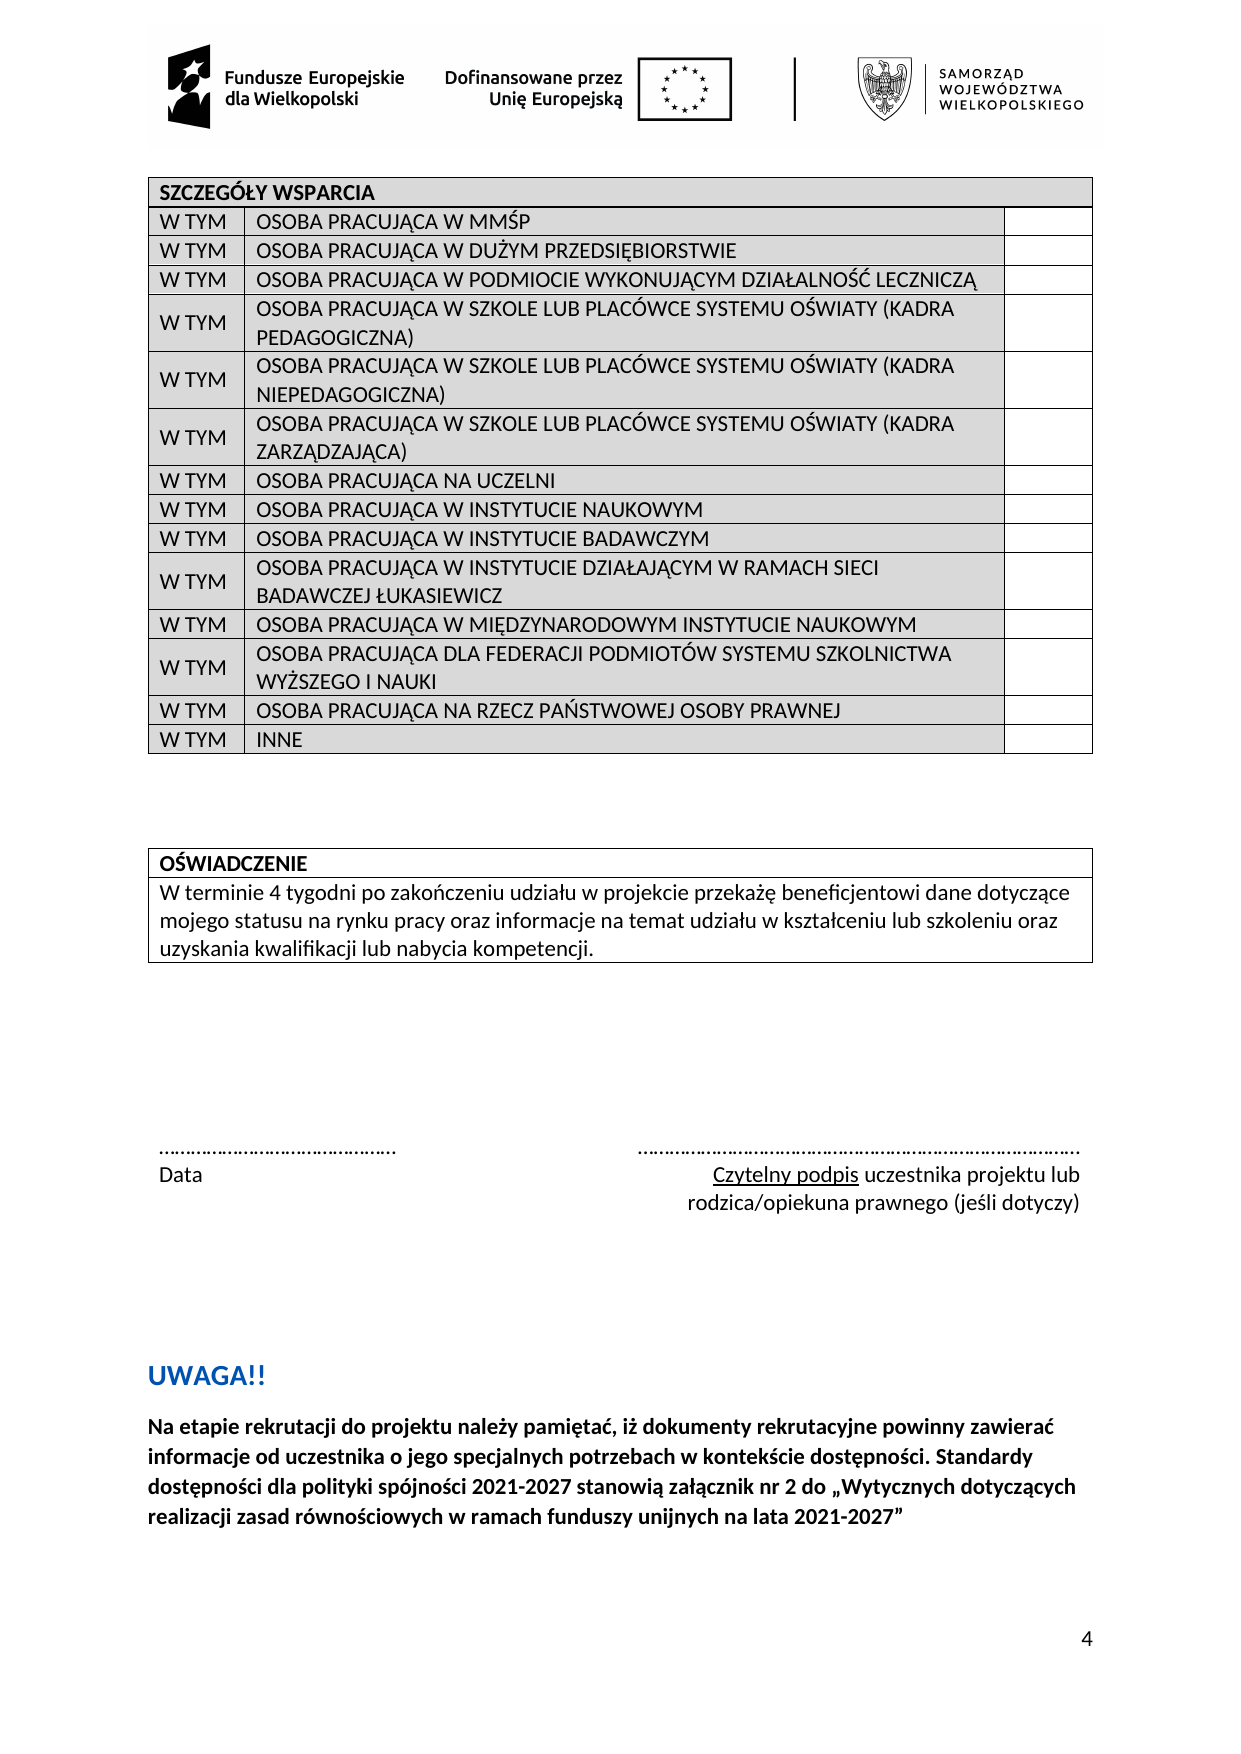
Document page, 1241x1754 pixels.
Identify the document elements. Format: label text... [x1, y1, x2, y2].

table_header ……………………………………… [148, 1104, 619, 1160]
table_cell OSOBA PRACUJĄCA W PODMIOCIE WYKONUJĄCYM DZIAŁALNOŚĆ LECZNICZĄ [245, 266, 1004, 293]
table_cell [1005, 208, 1092, 235]
table_cell [1005, 495, 1092, 523]
table_cell OSOBA PRACUJĄCA NA RZECZ PAŃSTWOWEJ OSOBY PRAWNEJ [245, 696, 1004, 724]
table_cell OSOBA PRACUJĄCA W SZKOLE LUB PLACÓWCE SYSTEMU OŚWIATY (KADRA ZARZĄDZAJĄCA) [245, 409, 1004, 465]
table_header OŚWIADCZENIE [149, 849, 1092, 877]
table_cell OSOBA PRACUJĄCA W MMŚP [245, 208, 1004, 235]
table_cell OSOBA PRACUJĄCA NA UCZELNI [245, 466, 1004, 494]
table_cell OSOBA PRACUJĄCA W INSTYTUCIE NAUKOWYM [245, 495, 1004, 523]
table_cell [1005, 352, 1092, 408]
table_cell [1005, 524, 1092, 552]
table_cell OSOBA PRACUJĄCA W DUŻYM PRZEDSIĘBIORSTWIE [245, 236, 1004, 264]
table_cell W TYM [149, 466, 244, 494]
table_cell [1005, 409, 1092, 465]
table_cell W TYM [149, 266, 244, 293]
table_cell W terminie 4 tygodni po zakończeniu udziału w projekcie przekażę beneficjentowi dane dotyczące mojego statusu na rynku pracy oraz informacje na temat udziału w kształceniu lub szkoleniu oraz uzyskania kwalifikacji lub nabycia kompetencji. [149, 878, 1092, 962]
text UWAGA!! [148, 1357, 1093, 1392]
text Na etapie rekrutacji do projektu należy pamiętać, iż dokumenty rekrutacyjne powinny zawierać informacje od uczestnika o jego specjalnych potrzebach w kontekście dostępności. Standardy dostępności dla polityki spójności 2021-2027 stanowią załącznik nr 2 do „Wytycznych dotyczących realizacji zasad równościowych w ramach funduszy unijnych na lata 2021-2027” [148, 1412, 1093, 1530]
table_cell OSOBA PRACUJĄCA W INSTYTUCIE DZIAŁAJĄCYM W RAMACH SIECI BADAWCZEJ ŁUKASIEWICZ [245, 553, 1004, 609]
picture [147, 23, 1104, 150]
table_cell [1005, 725, 1092, 753]
table_cell W TYM [149, 352, 244, 408]
table_cell [1005, 266, 1092, 293]
table_cell [1005, 696, 1092, 724]
table_cell Czytelny podpis uczestnika projektu lub rodzica/opiekuna prawnego (jeśli dotyczy) [620, 1160, 1092, 1216]
table_cell [1005, 610, 1092, 638]
table_cell [1005, 295, 1092, 351]
table_cell W TYM [149, 236, 244, 264]
table_cell INNE [245, 725, 1004, 753]
table_cell [1005, 553, 1092, 609]
table_cell OSOBA PRACUJĄCA W MIĘDZYNARODOWYM INSTYTUCIE NAUKOWYM [245, 610, 1004, 638]
table_cell W TYM [149, 639, 244, 695]
table_cell OSOBA PRACUJĄCA W INSTYTUCIE BADAWCZYM [245, 524, 1004, 552]
table_cell W TYM [149, 208, 244, 235]
table_header ………………………………………………………………………… [620, 1104, 1092, 1160]
table_cell Data [148, 1160, 619, 1216]
table_cell W TYM [149, 495, 244, 523]
table_cell [1005, 236, 1092, 264]
table_cell W TYM [149, 524, 244, 552]
table_cell OSOBA PRACUJĄCA W SZKOLE LUB PLACÓWCE SYSTEMU OŚWIATY (KADRA NIEPEDAGOGICZNA) [245, 352, 1004, 408]
table_cell W TYM [149, 610, 244, 638]
table_cell W TYM [149, 553, 244, 609]
table_cell [1005, 466, 1092, 494]
table_cell OSOBA PRACUJĄCA W SZKOLE LUB PLACÓWCE SYSTEMU OŚWIATY (KADRA PEDAGOGICZNA) [245, 295, 1004, 351]
table_cell OSOBA PRACUJĄCA DLA FEDERACJI PODMIOTÓW SYSTEMU SZKOLNICTWA WYŻSZEGO I NAUKI [245, 639, 1004, 695]
table_cell W TYM [149, 725, 244, 753]
table_cell W TYM [149, 696, 244, 724]
table_cell W TYM [149, 409, 244, 465]
table_cell W TYM [149, 295, 244, 351]
table_header SZCZEGÓŁY WSPARCIA [149, 178, 1092, 206]
table_cell [1005, 639, 1092, 695]
